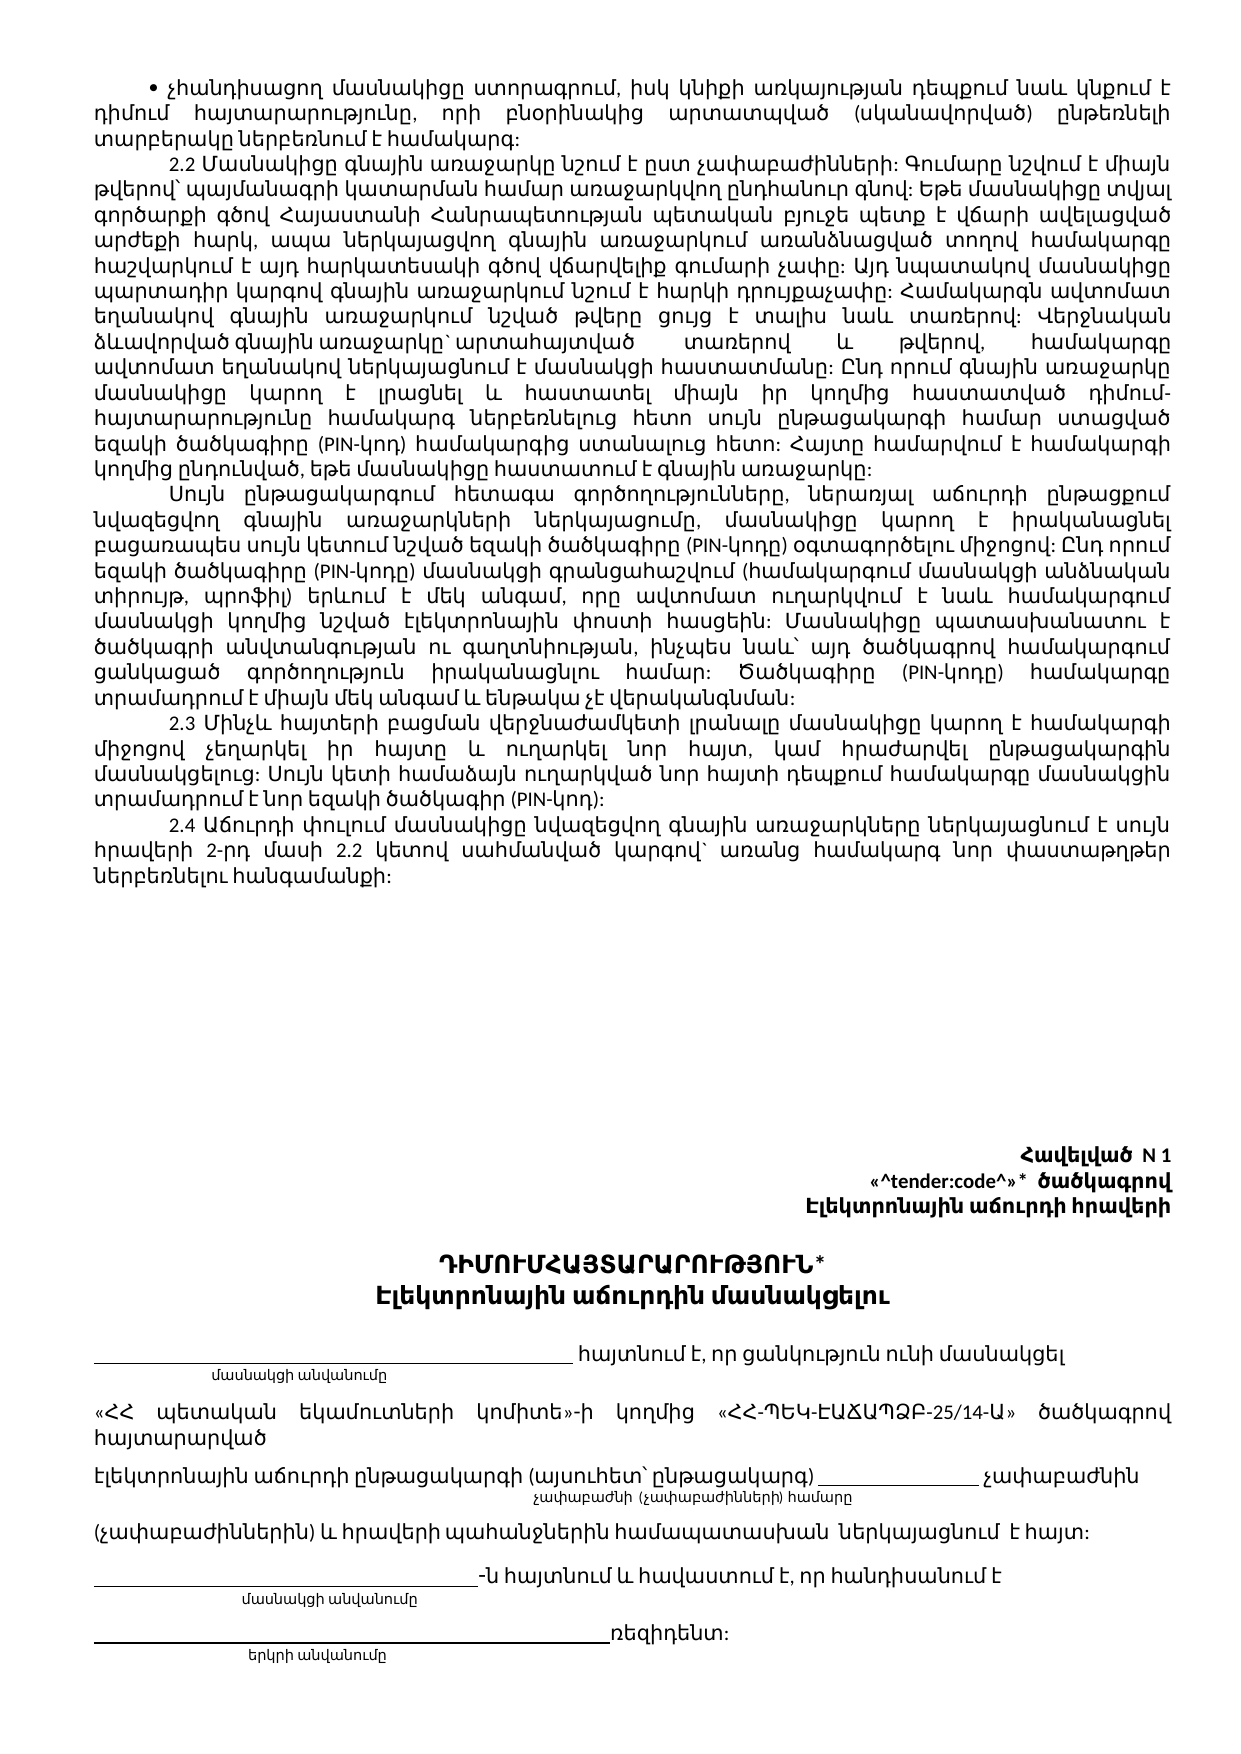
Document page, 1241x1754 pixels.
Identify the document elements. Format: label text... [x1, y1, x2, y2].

text 2.3 Մինչև հայտերի բացման վերջնաժամկետի լրանալը մասնակիցը կարող է համակարգի միջոցով չեղարկել իր հայտը և ուղարկել նոր հայտ, կամ հրաժարվել ընթացակարգին մասնակցելուց: Սույն կետի համաձայն ուղարկված նոր հայտի դեպքում համակարգը մասնակցին տրամադրում է նոր եզակի ծածկագիր (PIN-կոդ): [94, 710, 1171, 812]
list չհանդիսացող մասնակիցը ստորագրում, իսկ կնիքի առկայության դեպքում նաև կնքում է դիմում հայտարարությունը, որի բնօրինակից արտատպված (սկանավորված) ընթեռնելի տարբերակը ներբեռնում է համակարգ: [94, 75, 1171, 151]
subtitle Էլեկտրոնային աճուրդին մասնակցելու [94, 1280, 1171, 1310]
text մասնակցի անվանումը [94, 1366, 1171, 1397]
text մասնակցի անվանումը [94, 1590, 1171, 1621]
text ԴԻՄՈՒՄՀԱՅՏԱՐԱՐՈՒԹՅՈՒՆ* [94, 1249, 1171, 1280]
text 2.4 Աճուրդի փուլում մասնակիցը նվազեցվող գնային առաջարկները ներկայացնում է սույն հրավերի 2-րդ մասի 2.2 կետով սահմանված կարգով` առանց համակարգ նոր փաստաթղթեր ներբեռնելու հանգամանքի: [94, 812, 1171, 888]
text հայտնում է, որ ցանկություն ունի մասնակցել [94, 1341, 1171, 1366]
text էլեկտրոնային աճուրդի ընթացակարգի (այսուհետ՝ ընթացակարգ) չափաբաժնին [94, 1463, 1171, 1488]
text Սույն ընթացակարգում հետագա գործողությունները, ներառյալ աճուրդի ընթացքում նվազեցվող գնային առաջարկների ներկայացումը, մասնակիցը կարող է իրականացնել բացառապես սույն կետում նշված եզակի ծածկագիրը (PIN-կոդը) օգտագործելու միջոցով: Ընդ որում եզակի ծածկագիրը (PIN-կոդը) մասնակցի գրանցահաշվում (համակարգում մասնակցի անձնական տիրույթ, պրոֆիլ) երևում է մեկ անգամ, որը ավտոմատ ուղարկվում է նաև համակարգում մասնակցի կողմից նշված էլեկտրոնային փոստի հասցեին: Մասնակիցը պատասխանատու է ծածկագրի անվտանգության ու գաղտնիության, ինչպես նաև՝ այդ ծածկագրով համակարգում ցանկացած գործողություն իրականացնլու համար: Ծածկագիրը (PIN-կոդը) համակարգը տրամադրում է միայն մեկ անգամ և ենթակա չէ վերականգնման: [94, 482, 1171, 710]
text «^tender:code^»* ծածկագրով [94, 1168, 1171, 1193]
text (չափաբաժիններին) և հրավերի պահանջներին համապատասխան ներկայացնում է հայտ: [94, 1519, 1171, 1544]
text երկրի անվանումը [94, 1646, 1171, 1677]
text Հավելված N 1 [94, 1142, 1171, 1168]
text -ն հայտնում և հավաստում է, որ հանդիսանում է [94, 1559, 1171, 1590]
text «ՀՀ պետական եկամուտների կոմիտե»-ի կողմից «ՀՀ-ՊԵԿ-ԷԱՃԱՊՁԲ-25/14-Ա» ծածկագրով հայտարարված [94, 1397, 1171, 1450]
text ռեզիդենտ: [94, 1621, 1171, 1646]
text չափաբաժնի (չափաբաժինների) համարը [94, 1488, 1171, 1519]
text 2.2 Մասնակիցը գնային առաջարկը նշում է ըստ չափաբաժինների: Գումարը նշվում է միայն թվերով՝ պայմանագրի կատարման համար առաջարկվող ընդհանուր գնով: Եթե մասնակիցը տվյալ գործարքի գծով Հայաստանի Հանրապետության պետական բյուջե պետք է վճարի ավելացված արժեքի հարկ, ապա ներկայացվող գնային առաջարկում առանձնացված տողով համակարգը հաշվարկում է այդ հարկատեսակի գծով վճարվելիք գումարի չափը: Այդ նպատակով մասնակիցը պարտադիր կարգով գնային առաջարկում նշում է հարկի դրույքաչափը: Համակարգն ավտոմատ եղանակով գնային առաջարկում նշված թվերը ցույց է տալիս նաև տառերով: Վերջնական ձևավորված գնային առաջարկը` արտահայտված տառերով և թվերով, համակարգը ավտոմատ եղանակով ներկայացնում է մասնակցի հաստատմանը: Ընդ որում գնային առաջարկը մասնակիցը կարող է լրացնել և հաստատել միայն իր կողմից հաստատված դիմում-հայտարարությունը համակարգ ներբեռնելուց հետո սույն ընթացակարգի համար ստացված եզակի ծածկագիրը (PIN-կոդ) համակարգից ստանալուց հետո: Հայտը համարվում է համակարգի կողմից ընդունված, եթե մասնակիցը հաստատում է գնային առաջարկը: [94, 151, 1171, 482]
text Էլեկտրոնային աճուրդի հրավերի [94, 1193, 1171, 1219]
